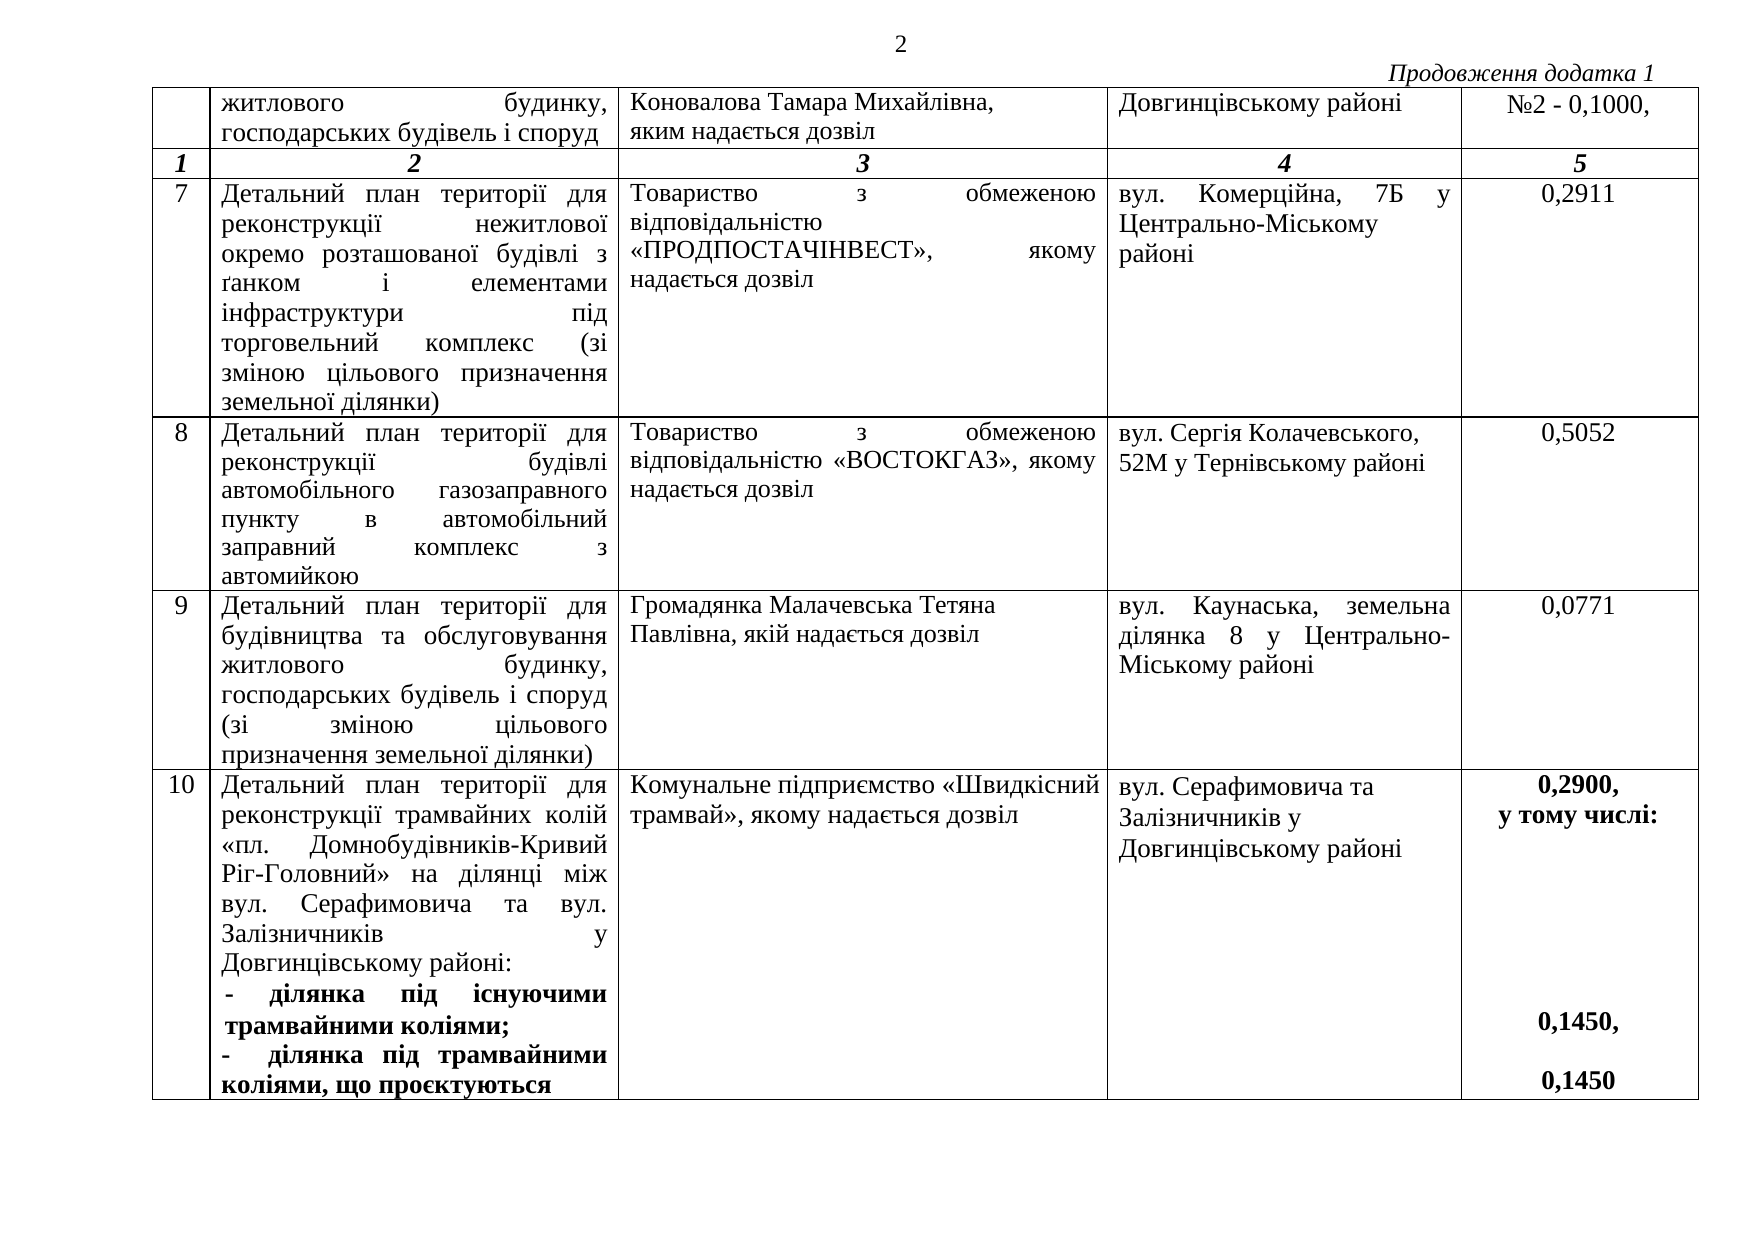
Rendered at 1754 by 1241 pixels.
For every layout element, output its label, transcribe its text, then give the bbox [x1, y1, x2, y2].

table_cell вул. Серафимовича та Залізничників у Довгинцівському районі [1108, 770, 1461, 1099]
table_cell 8 [153, 418, 209, 590]
table_cell 4 [1108, 149, 1461, 178]
table_cell Детальний план території для реконструкції будівлі автомобільного газозаправного пункту в автомобільний заправний комплекс з автомийкою [211, 418, 618, 590]
table_cell вул. Каунаська, земельна ділянка 8 у Центрально-Міському районі [1108, 591, 1461, 769]
table_cell 2 [211, 149, 618, 178]
table_cell 6 [153, 88, 209, 147]
table_cell Детальний план території для будівництва та обслуговування житлового будинку, господарських будівель і споруд (зі зміною цільового призначення земельної ділянки) [211, 591, 618, 769]
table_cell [211, 88, 618, 147]
table_cell Громадянка Малачевська Тетяна Павлівна, якій надається дозвіл [619, 591, 1107, 769]
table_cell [619, 88, 1107, 147]
table_cell Детальний план території для реконструкції нежитлової окремо розташованої будівлі з ґанком і елементами інфраструктури під торговельний комплекс (зі зміною цільового призначення земельної ділянки) [211, 179, 618, 416]
table_cell 0,0771 [1462, 591, 1698, 769]
table_cell Комунальне підприємство «Швидкісний трамвай», якому надається дозвіл [619, 770, 1107, 1099]
table_cell Товариство з обмеженою відповідальністю «ВОСТОКГАЗ», якому надається дозвіл [619, 418, 1107, 590]
table_cell 0,5052 [1462, 418, 1698, 590]
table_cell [1108, 88, 1461, 147]
table_cell вул. Сергія Колачевського, 52М у Тернівському районі [1108, 418, 1461, 590]
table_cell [1462, 88, 1698, 147]
table_cell Товариство з обмеженою відповідальністю «ПРОДПОСТАЧІНВЕСТ», якому надається дозвіл [619, 179, 1107, 416]
table_cell 0,2911 [1462, 179, 1698, 416]
table_cell 9 [153, 591, 209, 769]
table_cell Детальний план території для реконструкції трамвайних колій «пл. Домнобудівників-Кривий Ріг-Головний» на ділянці між вул. Серафимовича та вул. Залізничників у Довгинцівському районі: - ділянка під існуючими трамвайними коліями; - ділянка під трамвайними коліями, що проєктуються [211, 770, 618, 1099]
table_cell 10 [153, 770, 209, 1099]
table_cell вул. Комерційна, 7Б у Центрально-Міському районі [1108, 179, 1461, 416]
table_cell 7 [153, 179, 209, 416]
table_cell 3 [619, 149, 1107, 178]
table_cell 0,2900, у тому числі: 0,1450, 0,1450 [1462, 770, 1698, 1099]
table_cell 5 [1462, 149, 1698, 178]
table_cell 1 [153, 149, 209, 178]
